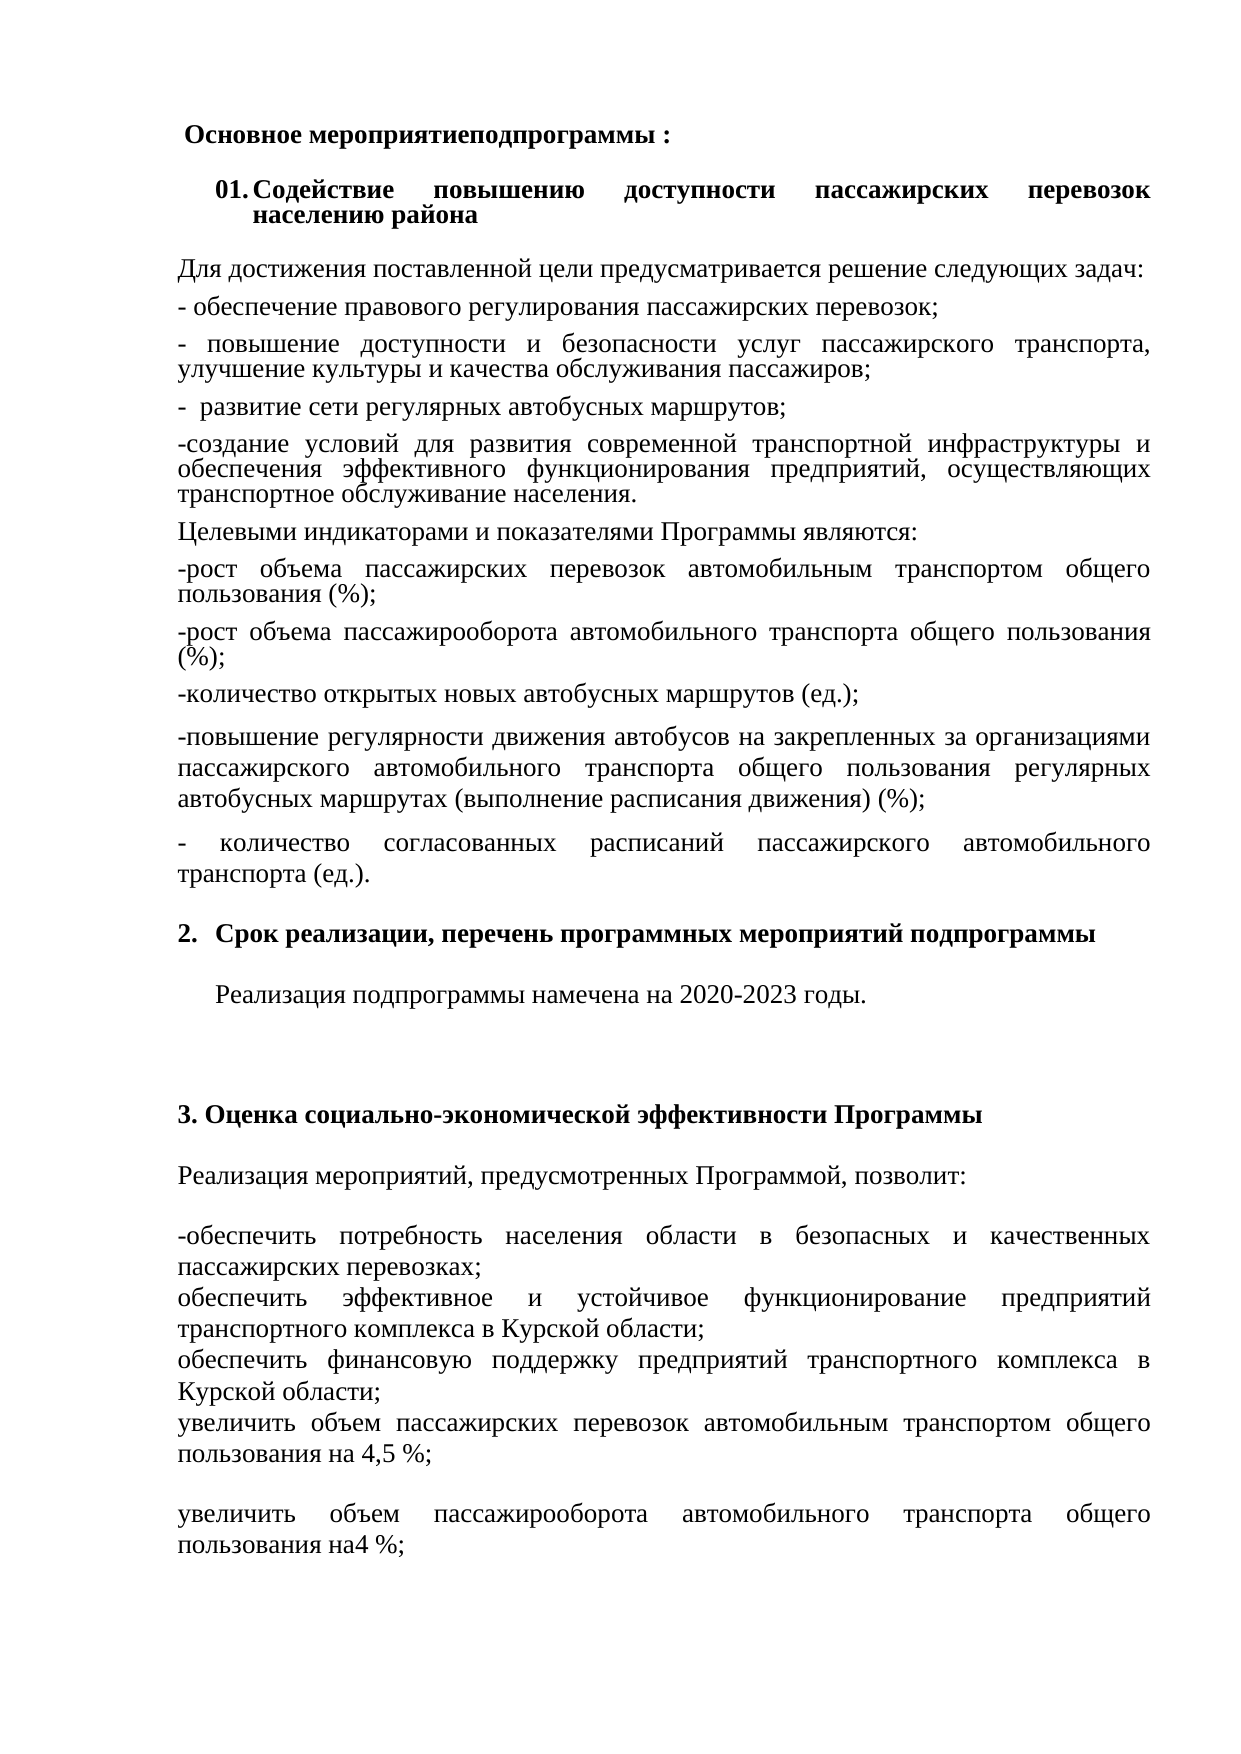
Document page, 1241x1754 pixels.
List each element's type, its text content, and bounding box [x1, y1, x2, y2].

text - количество согласованных расписаний пассажирского автомобильного транспорта (ед.). [177, 826, 1152, 888]
text увеличить объем пассажирских перевозок автомобильным транспортом общего пользования на 4,5 %; [177, 1406, 1152, 1468]
text Целевыми индикаторами и показателями Программы являются: [177, 520, 1152, 545]
text Реализация мероприятий, предусмотренных Программой, позволит: [177, 1159, 1152, 1190]
text -количество открытых новых автобусных маршрутов (ед.); [177, 683, 1152, 708]
text -рост объема пассажирооборота автомобильного транспорта общего пользования (%); [177, 620, 1152, 670]
text обеспечить эффективное и устойчивое функционирование предприятий транспортного комплекса в Курской области; [177, 1281, 1152, 1344]
text -повышение регулярности движения автобусов на закрепленных за организациями пассажирского автомобильного транспорта общего пользования регулярных автобусных маршрутах (выполнение расписания движения) (%); [177, 720, 1152, 813]
list Содействие повышению доступности пассажирских перевозок населению района [215, 178, 1152, 228]
text Основное мероприятиеподпрограммы : [177, 118, 1152, 149]
list Срок реализации, перечень программных мероприятий подпрограммы [177, 917, 1152, 949]
text Реализация подпрограммы намечена на 2020-2023 годы. [215, 978, 1152, 1009]
text -обеспечить потребность населения области в безопасных и качественных пассажирских перевозках; [177, 1219, 1152, 1281]
text - обеспечение правового регулирования пассажирских перевозок; [177, 295, 1152, 320]
text увеличить объем пассажирооборота автомобильного транспорта общего пользования на4 %; [177, 1497, 1152, 1560]
text -рост объема пассажирских перевозок автомобильным транспортом общего пользования (%); [177, 558, 1152, 608]
text обеспечить финансовую поддержку предприятий транспортного комплекса в Курской области; [177, 1344, 1152, 1406]
text Для достижения поставленной цели предусматривается решение следующих задач: [177, 258, 1152, 283]
text - повышение доступности и безопасности услуг пассажирского транспорта, улучшение культуры и качества обслуживания пассажиров; [177, 333, 1152, 383]
text 3. Оценка социально-экономической эффективности Программы [177, 1098, 1152, 1129]
text -создание условий для развития современной транспортной инфраструктуры и обеспечения эффективного функционирования предприятий, осуществляющих транспортное обслуживание населения. [177, 433, 1152, 508]
text - развитие сети регулярных автобусных маршрутов; [177, 395, 1152, 420]
